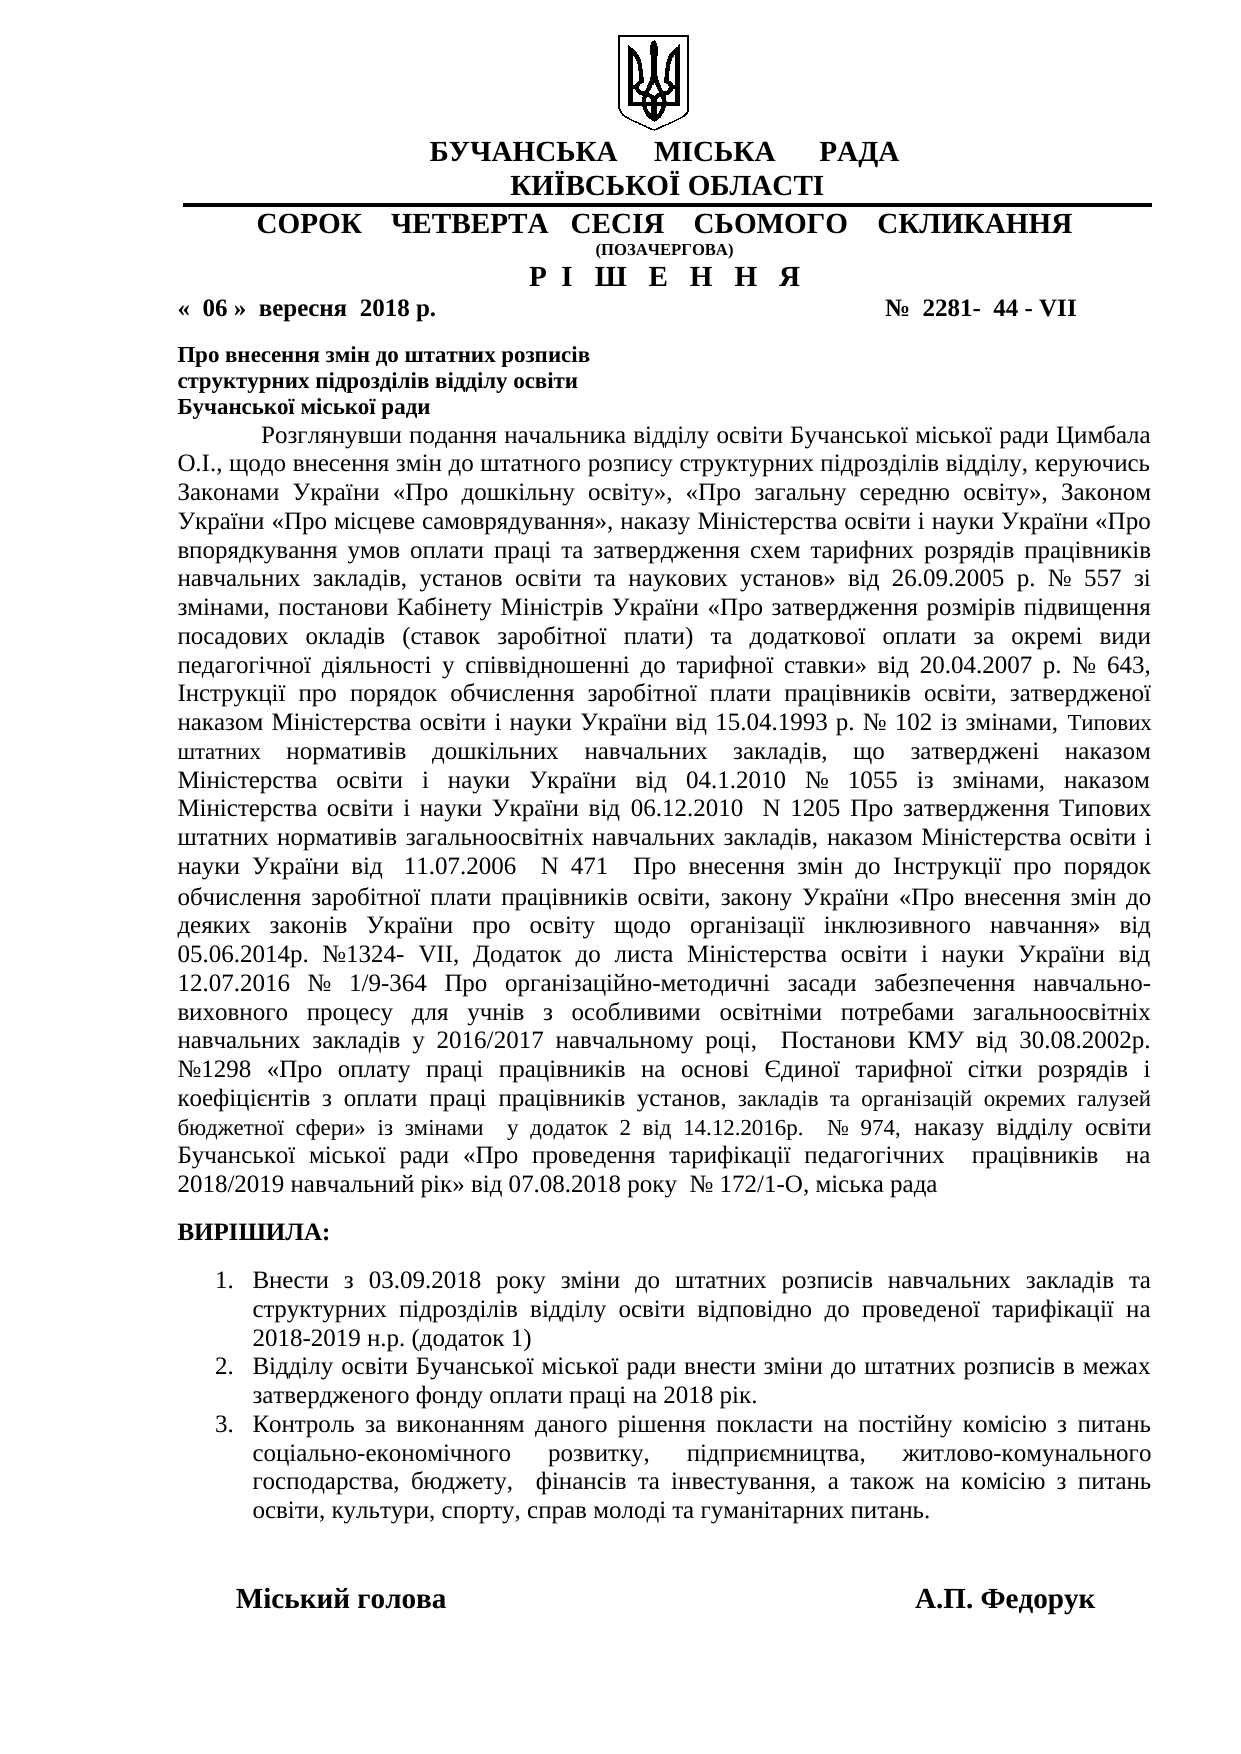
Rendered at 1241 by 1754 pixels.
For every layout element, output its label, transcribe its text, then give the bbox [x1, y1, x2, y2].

text (ПОЗАЧЕРГОВА) [177, 240, 1152, 259]
text Розглянувши подання начальника відділу освіти нської міської ради Цимбала О.І., щодо внесення змін до штатного розпису структурних підрозділів відділу, керуючись Законами України «Про дошкільну освіту», «Про загальну середню освіту», Законом України «Про місцеве самоврядування», наказу Міністерства освіти і науки України «Про впорядкування умов оплати праці та затвердження схем тарифних розрядів працівників навчальних закладів, установ освіти та наукових установ» від 26.09.2005 р. № 557 зі змінами, постанови Кабінету Міністрів України «Про затвердження розмірів підвищення посадових окладів (ставок заробітної плати) та додаткової оплати за окремі види педагогічної діяльності у співвідношенні до тарифної ставки» від 20.04.2007 р. № 643, Інструкції про порядок обчислення заробітної плати працівників освіти, затвердженої наказом Міністерства освіти і науки України від 15.04.1993 р. № 102 із змінами, Типових штатних нормативів дошкільних навчальних закладів, що затверджені наказом Міністерства освіти і науки України від 04.1.2010 № 1055 із змінами, наказом Міністерства освіти і науки України від 06.12.2010 N 1205 Про затвердження Типових штатних нормативів загальноосвітніх навчальних закладів, наказом Міністерства освіти і науки України від 11.07.2006 N 471 Про внесення змін до Інструкції про порядок обчислення заробітної плати працівників освіти, закону України «Про внесення змін до деяких законів України про освіту щодо організації інклюзивного навчання» від 05.06.2014р. №1324- VIІ, Додаток до листа Міністерства освіти і науки України від 12.07.2016 № 1/9-364 Про організаційно-методичні засади забезпечення навчально-виховного процесу для учнів з особливими освітніми потребами загальноосвітніх навчальних закладів у 2016/2017 навчальному році, Постанови КМУ від 30.08.2002р. №1298 «Про оплату праці працівників на основі Єдиної тарифної сітки розрядів і коефіцієнтів з оплати праці працівників установ, закладів та організацій окремих галузей бюджетної сфери» із змінами у додаток 2 від 14.12.2016р. № 974, наказу відділу освіти нської міської ради «Про проведення тарифікації педагогічних працівників на 2018/2019 навчальний рік» від 07.08.2018 року № 172/1-О, міська рада [177, 420, 1152, 738]
subtitle Р І Ш Е Н Н Я [177, 259, 1152, 293]
text Міський голова А.П. Федорук [177, 1581, 1152, 1615]
text ВИРІШИЛА: [177, 1217, 1152, 1246]
text Про внесення змін до штатних розписів [177, 341, 1152, 367]
subtitle « 06 » вересня 2018 р. № 2281- 44 - VIІ [177, 293, 1152, 322]
text Бучанської міської ради [177, 393, 1152, 420]
text структурних підрозділів відділу освіти [177, 367, 1152, 393]
list Контроль за виконанням даного рішення покласти на постійну комісію з питань соціально-економічного розвитку, підприємництва, житлово-комунального господарства, бюджету, фінансів та інвестування, а також на комісію з питань освіти, культури, спорту, справ молоді та гуманітарних питань. [215, 1409, 1152, 1524]
text Розглянувши подання начальника відділу освіти нської міської ради Цимбала О.І., щодо внесення змін до штатного розпису структурних підрозділів відділу, керуючись Законами України «Про дошкільну освіту», «Про загальну середню освіту», Законом України «Про місцеве самоврядування», наказу Міністерства освіти і науки України «Про впорядкування умов оплати праці та затвердження схем тарифних розрядів працівників навчальних закладів, установ освіти та наукових установ» від 26.09.2005 р. № 557 зі змінами, постанови Кабінету Міністрів України «Про затвердження розмірів підвищення посадових окладів (ставок заробітної плати) та додаткової оплати за окремі види педагогічної діяльності у співвідношенні до тарифної ставки» від 20.04.2007 р. № 643, Інструкції про порядок обчислення заробітної плати працівників освіти, затвердженої наказом Міністерства освіти і науки України від 15.04.1993 р. № 102 із змінами, Типових штатних нормативів дошкільних навчальних закладів, що затверджені наказом Міністерства освіти і науки України від 04.1.2010 № 1055 із змінами, наказом Міністерства освіти і науки України від 06.12.2010 N 1205 Про затвердження Типових штатних нормативів загальноосвітніх навчальних закладів, наказом Міністерства освіти і науки України від 11.07.2006 N 471 Про внесення змін до Інструкції про порядок обчислення заробітної плати працівників освіти, закону України «Про внесення змін до деяких законів України про освіту щодо організації інклюзивного навчання» від 05.06.2014р. №1324- VIІ, Додаток до листа Міністерства освіти і науки України від 12.07.2016 № 1/9-364 Про організаційно-методичні засади забезпечення навчально-виховного процесу для учнів з особливими освітніми потребами загальноосвітніх навчальних закладів у 2016/2017 навчальному році, Постанови КМУ від 30.08.2002р. №1298 «Про оплату праці працівників на основі Єдиної тарифної сітки розрядів і коефіцієнтів з оплати праці працівників установ, закладів та організацій окремих галузей бюджетної сфери» із змінами у додаток 2 від 14.12.2016р. № 974, наказу відділу освіти нської міської ради «Про проведення тарифікації педагогічних працівників на 2018/2019 навчальний рік» від 07.08.2018 року № 172/1-О, міська рада [177, 793, 1152, 1198]
text БУЧАНСЬКА МІСЬКА РАДА [177, 134, 1152, 168]
list Відділу освіти Бучанської міської ради внести зміни до штатних розписів в межах затвердженого фонду оплати праці на 2018 рік. [215, 1351, 1152, 1409]
text СОРОК ЧЕТВЕРТА СЕСІЯ СЬОМОГО СКЛИКАННЯ [177, 207, 1152, 240]
subtitle КИЇВСЬКОЇ ОБЛАСТІ [183, 168, 1152, 203]
list Внести з 03.09.2018 року зміни до штатних розписів навчальних закладів та структурних підрозділів відділу освіти відповідно до проведеної тарифікації на 2018-2019 н.р. (додаток 1) [215, 1265, 1152, 1351]
